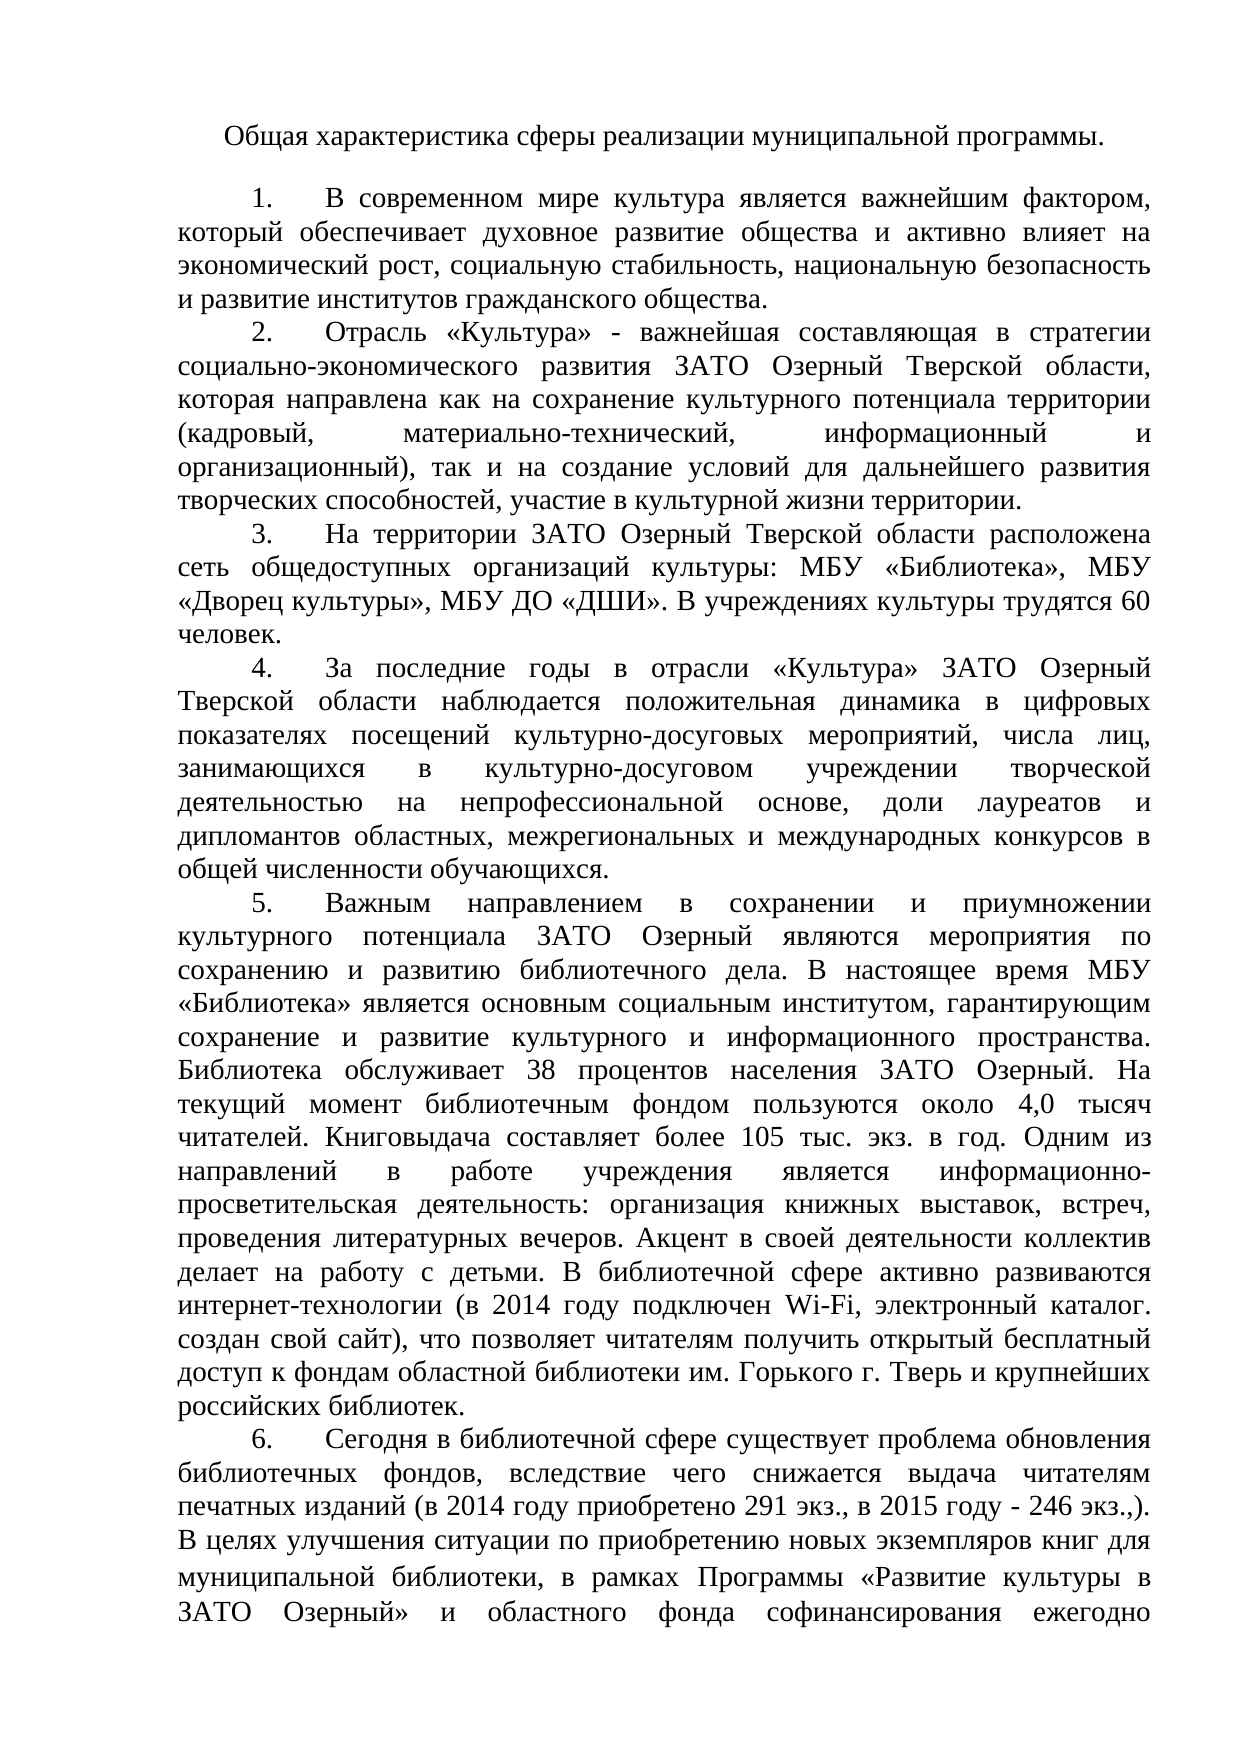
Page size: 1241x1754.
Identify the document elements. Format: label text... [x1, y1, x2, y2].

text 1. В современном мире культура является важнейшим фактором, который обеспечивает духовное развитие общества и активно влияет на экономический рост, социальную стабильность, национальную безопасность и развитие институтов гражданского общества. [177, 180, 1152, 314]
text 3. На территории ЗАТО Озерный Тверской области расположена сеть общедоступных организаций культуры: МБУ «Библиотека», МБУ «Дворец культуры», МБУ ДО «ДШИ». В учреждениях культуры трудятся 60 человек. [177, 516, 1152, 650]
text 5. Важным направлением в сохранении и приумножении культурного потенциала ЗАТО Озерный являются мероприятия по сохранению и развитию библиотечного дела. В настоящее время МБУ «Библиотека» является основным социальным институтом, гарантирующим сохранение и развитие культурного и информационного пространства. Библиотека обслуживает 38 процентов населения ЗАТО Озерный. На текущий момент библиотечным фондом пользуются около 4,0 тысяч читателей. Книговыдача составляет более 105 тыс. экз. в год. Одним из направлений в работе учреждения является информационно-просветительская деятельность: организация книжных выставок, встреч, проведения литературных вечеров. Акцент в своей деятельности коллектив делает на работу с детьми. В библиотечной сфере активно развиваются интернет-технологии (в 2014 году подключен Wi-Fi, электронный каталог. создан свой сайт), что позволяет читателям получить открытый бесплатный доступ к фондам областной библиотеки им. Горького г. Тверь и крупнейших российских библиотек. [177, 885, 1152, 1421]
text Общая характеристика сферы реализации муниципальной программы. [177, 118, 1152, 152]
text 2. Отрасль «Культура» - важнейшая составляющая в стратегии социально-экономического развития ЗАТО Озерный Тверской области, которая направлена как на сохранение культурного потенциала территории (кадровый, материально-технический, информационный и организационный), так и на создание условий для дальнейшего развития творческих способностей, участие в культурной жизни территории. [177, 382, 1152, 516]
text 2. Отрасль «Культура» - важнейшая составляющая в стратегии социально-экономического развития ЗАТО Озерный Тверской области, которая направлена как на сохранение культурного потенциала территории (кадровый, материально-технический, информационный и организационный), так и на создание условий для дальнейшего развития творческих способностей, участие в культурной жизни территории. [177, 314, 1152, 348]
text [177, 1421, 1152, 1627]
text 4. За последние годы в отрасли «Культура» ЗАТО Озерный Тверской области наблюдается положительная динамика в цифровых показателях посещений культурно-досуговых мероприятий, числа лиц, занимающихся в культурно-досуговом учреждении творческой деятельностью на непрофессиональной основе, доли лауреатов и дипломантов областных, межрегиональных и международных конкурсов в общей численности обучающихся. [177, 650, 1152, 885]
